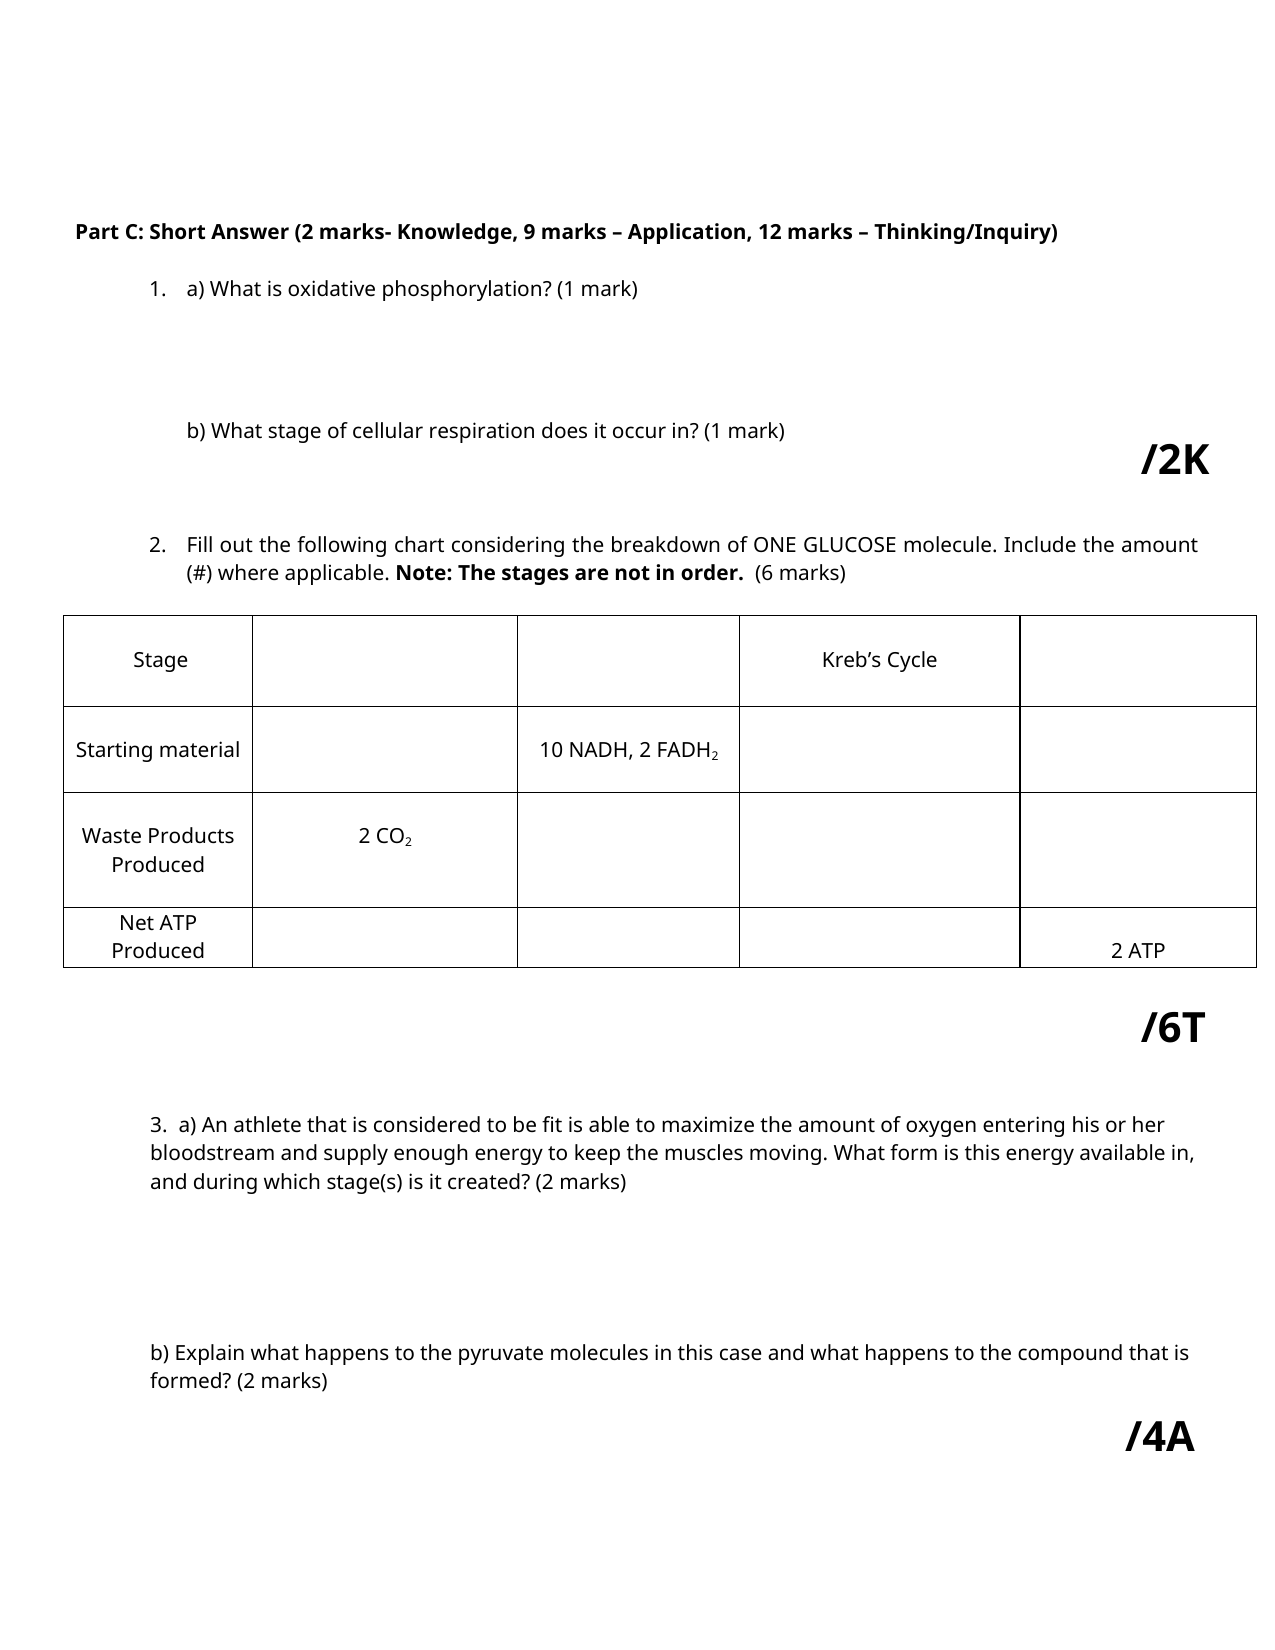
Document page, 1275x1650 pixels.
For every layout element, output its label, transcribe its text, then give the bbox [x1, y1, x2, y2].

table_cell [740, 707, 1019, 792]
list a) What is oxidative phosphorylation? (1 mark) [149, 274, 1200, 302]
table_header Kreb’s Cycle [740, 616, 1019, 706]
table_cell [518, 793, 739, 907]
table_cell [253, 707, 517, 792]
table_cell [253, 908, 517, 967]
list Fill out the following chart considering the breakdown of ONE GLUCOSE molecule. Include the amount (#) where applicable. Note: The stages are not in order. (6 marks) [149, 530, 1200, 587]
table_cell [1021, 793, 1256, 907]
table_cell [740, 793, 1019, 907]
table_header Stage [64, 616, 252, 706]
table_header [518, 616, 739, 706]
text Part C: Short Answer (2 marks- Knowledge, 9 marks – Application, 12 marks – Thinking/Inquiry) [75, 217, 1200, 246]
table_cell [740, 908, 1019, 967]
text 3. a) An athlete that is considered to be fit is able to maximize the amount of oxygen entering his or her bloodstream and supply enough energy to keep the muscles moving. What form is this energy available in, and during which stage(s) is it created? (2 marks) [150, 1110, 1200, 1195]
table_cell [518, 908, 739, 967]
text b) Explain what happens to the pyruvate molecules in this case and what happens to the compound that is formed? (2 marks) [150, 1338, 1200, 1394]
table_cell Net ATP Produced [64, 908, 252, 967]
table_header [1021, 616, 1256, 706]
table_cell 2 CO2 [253, 793, 517, 907]
table_cell 10 NADH, 2 FADH2 [518, 707, 739, 792]
text b) What stage of cellular respiration does it occur in? (1 mark) [186, 416, 1200, 445]
table_cell Waste Products Produced [64, 793, 252, 907]
table_cell Starting material [64, 707, 252, 792]
table_header [253, 616, 517, 706]
table_cell [1021, 707, 1256, 792]
table_cell 2 ATP [1021, 908, 1256, 967]
